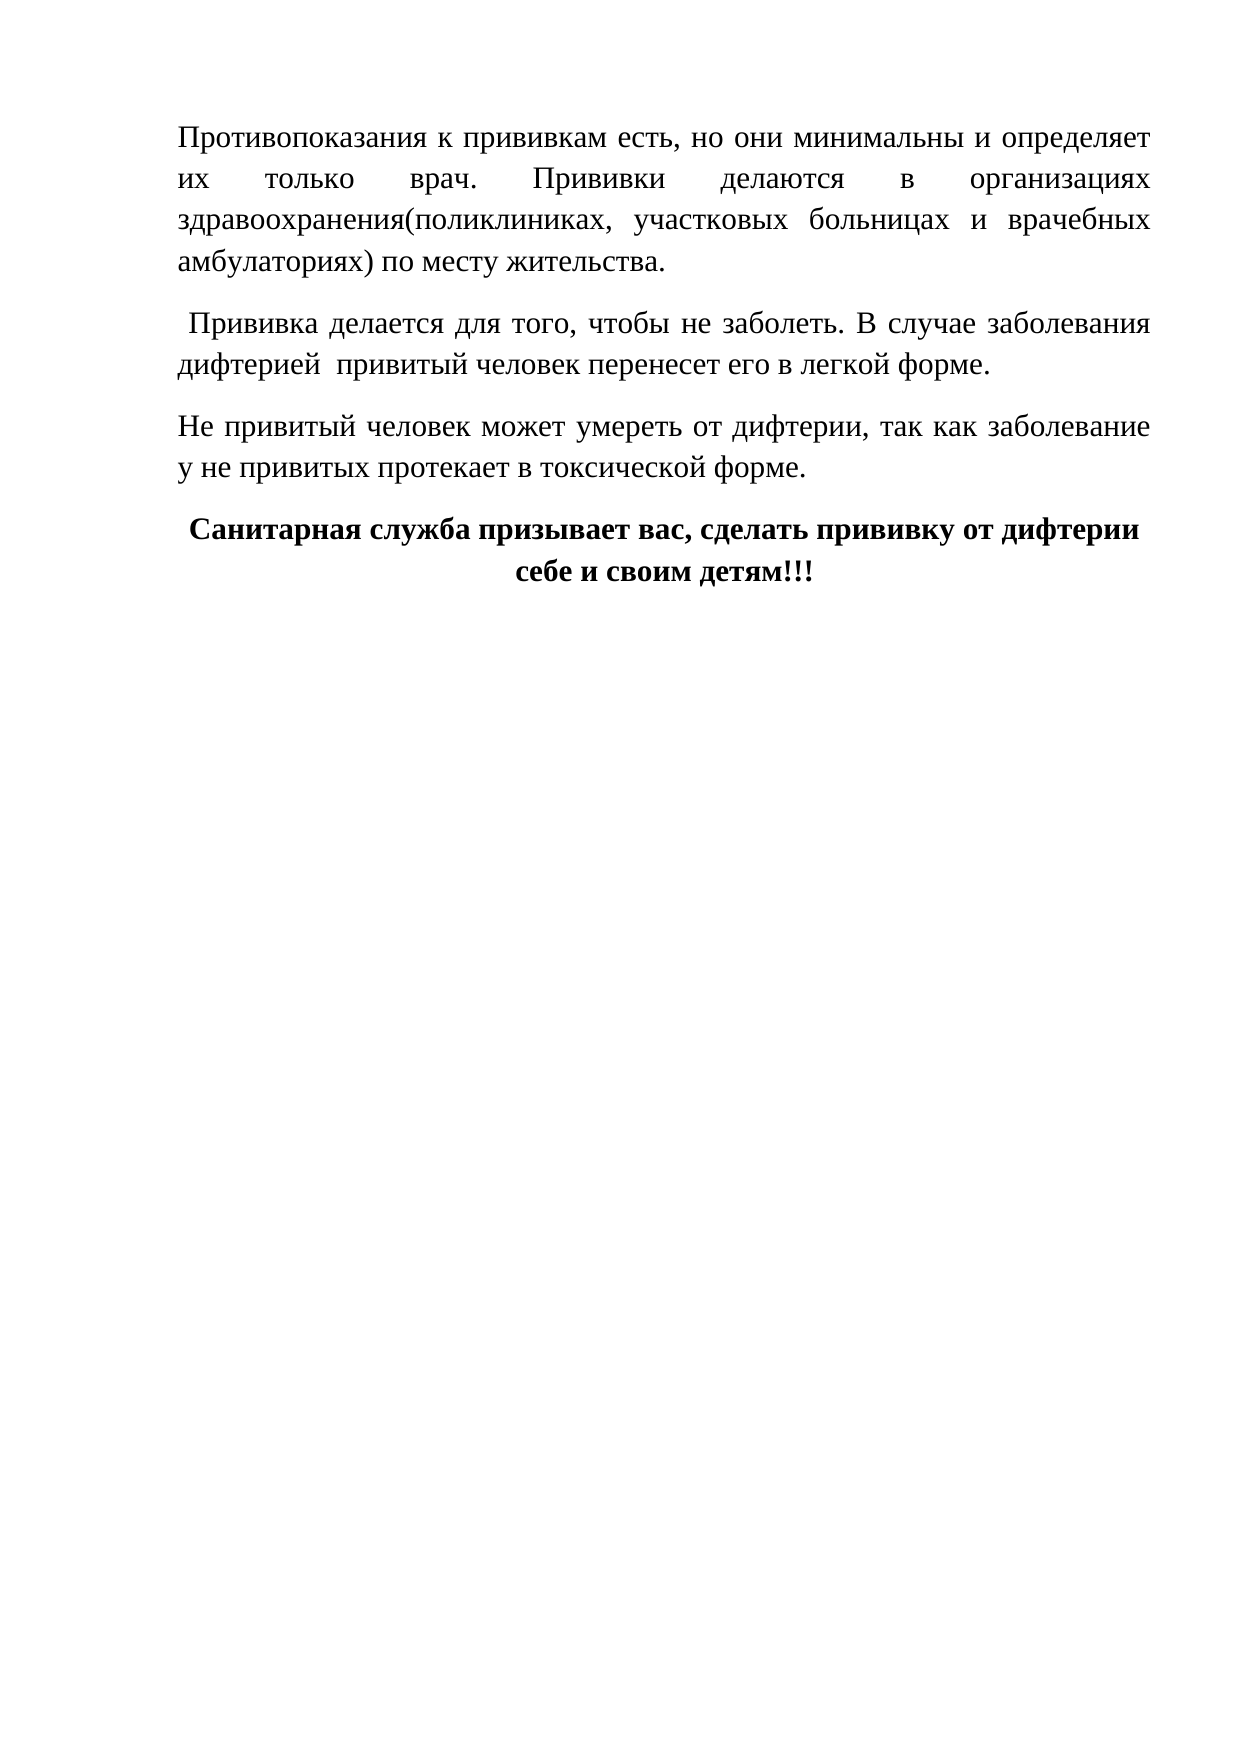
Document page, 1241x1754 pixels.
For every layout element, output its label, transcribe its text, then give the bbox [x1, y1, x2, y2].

text Санитарная служба призывает вас, сделать прививку от дифтерии себе и своим детям!!! [177, 511, 1152, 588]
text Противопоказания к прививкам есть, но они минимальны и определяет их только врач. Прививки делаются в организациях здравоохранения(поликлиниках, участковых больницах и врачебных амбулаториях) по месту жительства. [177, 118, 1152, 278]
text Не привитый человек может умереть от дифтерии, так как заболевание у не привитых протекает в токсической форме. [177, 407, 1152, 484]
text Прививка делается для того, чтобы не заболеть. В случае заболевания дифтерией привитый человек перенесет его в легкой форме. [177, 304, 1152, 381]
